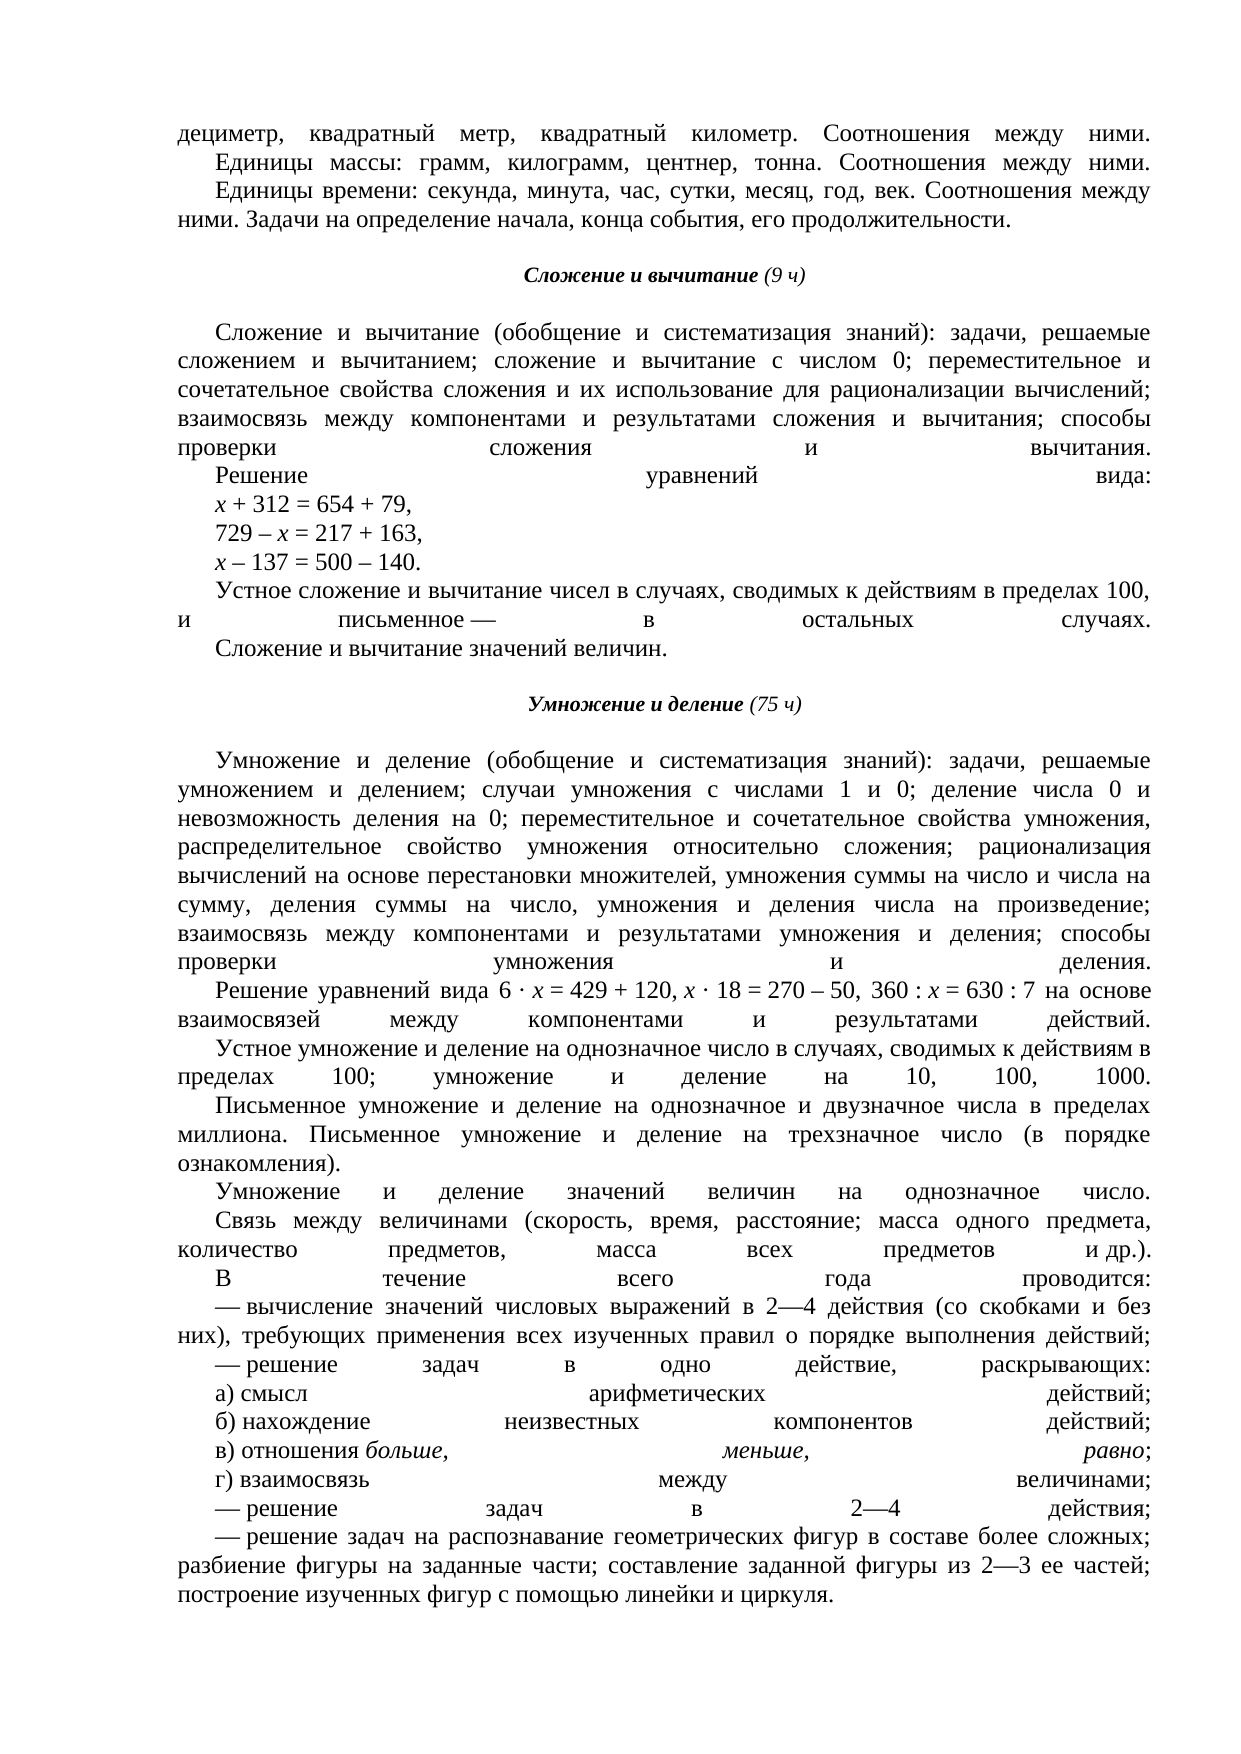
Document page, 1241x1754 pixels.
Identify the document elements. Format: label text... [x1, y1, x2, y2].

text Умножение и деление (75 ч) [177, 691, 1152, 716]
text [177, 118, 1152, 233]
text Сложение и вычитание (обобщение и систематизация знаний): задачи, решаемые сложением и вычитанием; сложение и вычитание с числом 0; переместительное и сочетательное свойства сложения и их использование для рационализации вычислений; взаимосвязь между компонентами и результатами сложения и вычитания; способы проверки сложения и вычитания. Решение уравнений вида: х + 312 = 654 + 79, 729 – х = 217 + 163, х – 137 = 500 – 140. Устное сложение и вычитание чисел в случаях, сводимых к действиям в пределах 100, и письменное — в остальных случаях. Сложение и вычитание значений величин. [177, 317, 1152, 662]
text Умножение и деление (обобщение и систематизация знаний): задачи, решаемые умножением и делением; случаи умножения с числами 1 и 0; деление числа 0 и невозможность деления на 0; переместительное и сочетательное свойства умножения, распределительное свойство умножения относительно сложения; рационализация вычислений на основе перестановки множителей, умножения суммы на число и числа на сумму, деления суммы на число, умножения и деления числа на произведение; взаимосвязь между компонентами и результатами умножения и деления; способы проверки умножения и деления. Решение уравнений вида 6 · x = 429 + 120, х · 18 = 270 – 50, 360 : х = 630 : 7 на основе взаимосвязей между компонентами и результатами действий. Устное умножение и деление на однозначное число в случаях, сводимых к действиям в пределах 100; умножение и деление на 10, 100, 1000. Письменное умножение и деление на однозначное и двузначное числа в пределах миллиона. Письменное умножение и деление на трехзначное число (в порядке ознакомления). Умножение и деление значений величин на однозначное число. Связь между величинами (скорость, время, расстояние; масса одного предмета, количество предметов, масса всех предметов и др.). В течение всего года проводится: — вычисление значений числовых выражений в 2—4 действия (со скобками и без них), требующих применения всех изученных правил о порядке выполнения действий; — решение задач в одно действие, раскрывающих: а) смысл арифметических действий; б) нахождение неизвестных компонентов действий; в) отношения больше, меньше, равно; г) взаимосвязь между величинами; — решение задач в 2—4 действия; — решение задач на распознавание геометрических фигур в составе более сложных; разбиение фигуры на заданные части; составление заданной фигуры из 2—3 ее частей; построение изученных фигур с помощью линейки и циркуля. [177, 745, 1152, 1608]
text Сложение и вычитание (9 ч) [177, 262, 1152, 287]
